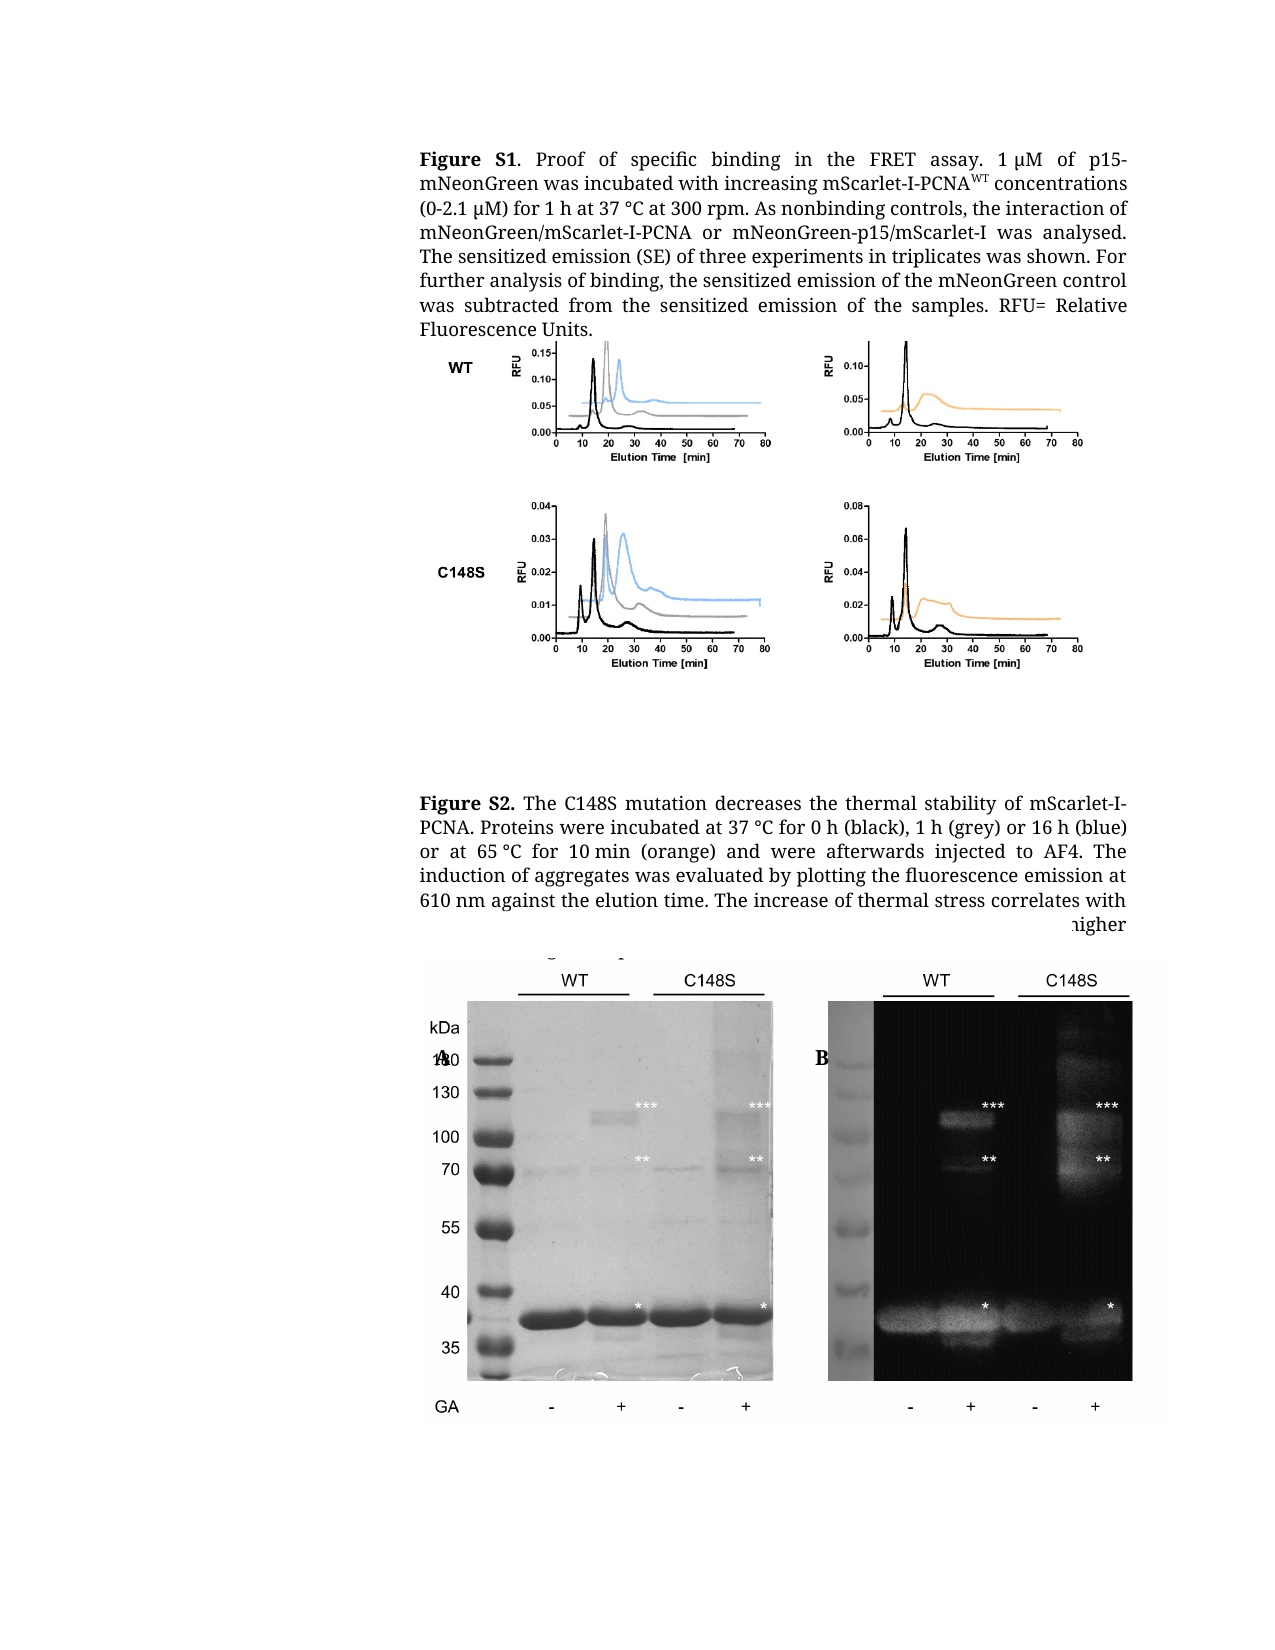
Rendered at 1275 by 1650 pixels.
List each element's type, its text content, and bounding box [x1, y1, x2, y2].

picture [419, 960, 1169, 1428]
text Figure S2. The C148S mutation decreases the thermal stability of mScarlet-I-PCNA. Proteins were incubated at 37 °C for 0 h (black), 1 h (grey) or 16 h (blue) or at 65 °C for 10 min (orange) and were afterwards injected to AF4. The induction of aggregates was evaluated by plotting the fluorescence emission at 610 nm against the elution time. The increase of thermal stress correlates with higher elution times, which can be explained by the formation of higher molecular weight complexes. [419, 791, 1127, 960]
picture [419, 341, 1121, 687]
text Figure S1. Proof of specific binding in the FRET assay. 1 µM of p15-mNeonGreen was incubated with increasing mScarlet-I-PCNAWT concentrations (0-2.1 µM) for 1 h at 37 °C at 300 rpm. As nonbinding controls, the interaction of mNeonGreen/mScarlet-I-PCNA or mNeonGreen-p15/mScarlet-I was analysed. The sensitized emission (SE) of three experiments in triplicates was shown. For further analysis of binding, the sensitized emission of the mNeonGreen control was subtracted from the sensitized emission of the samples. RFU= Relative Fluorescence Units. [419, 148, 1127, 342]
